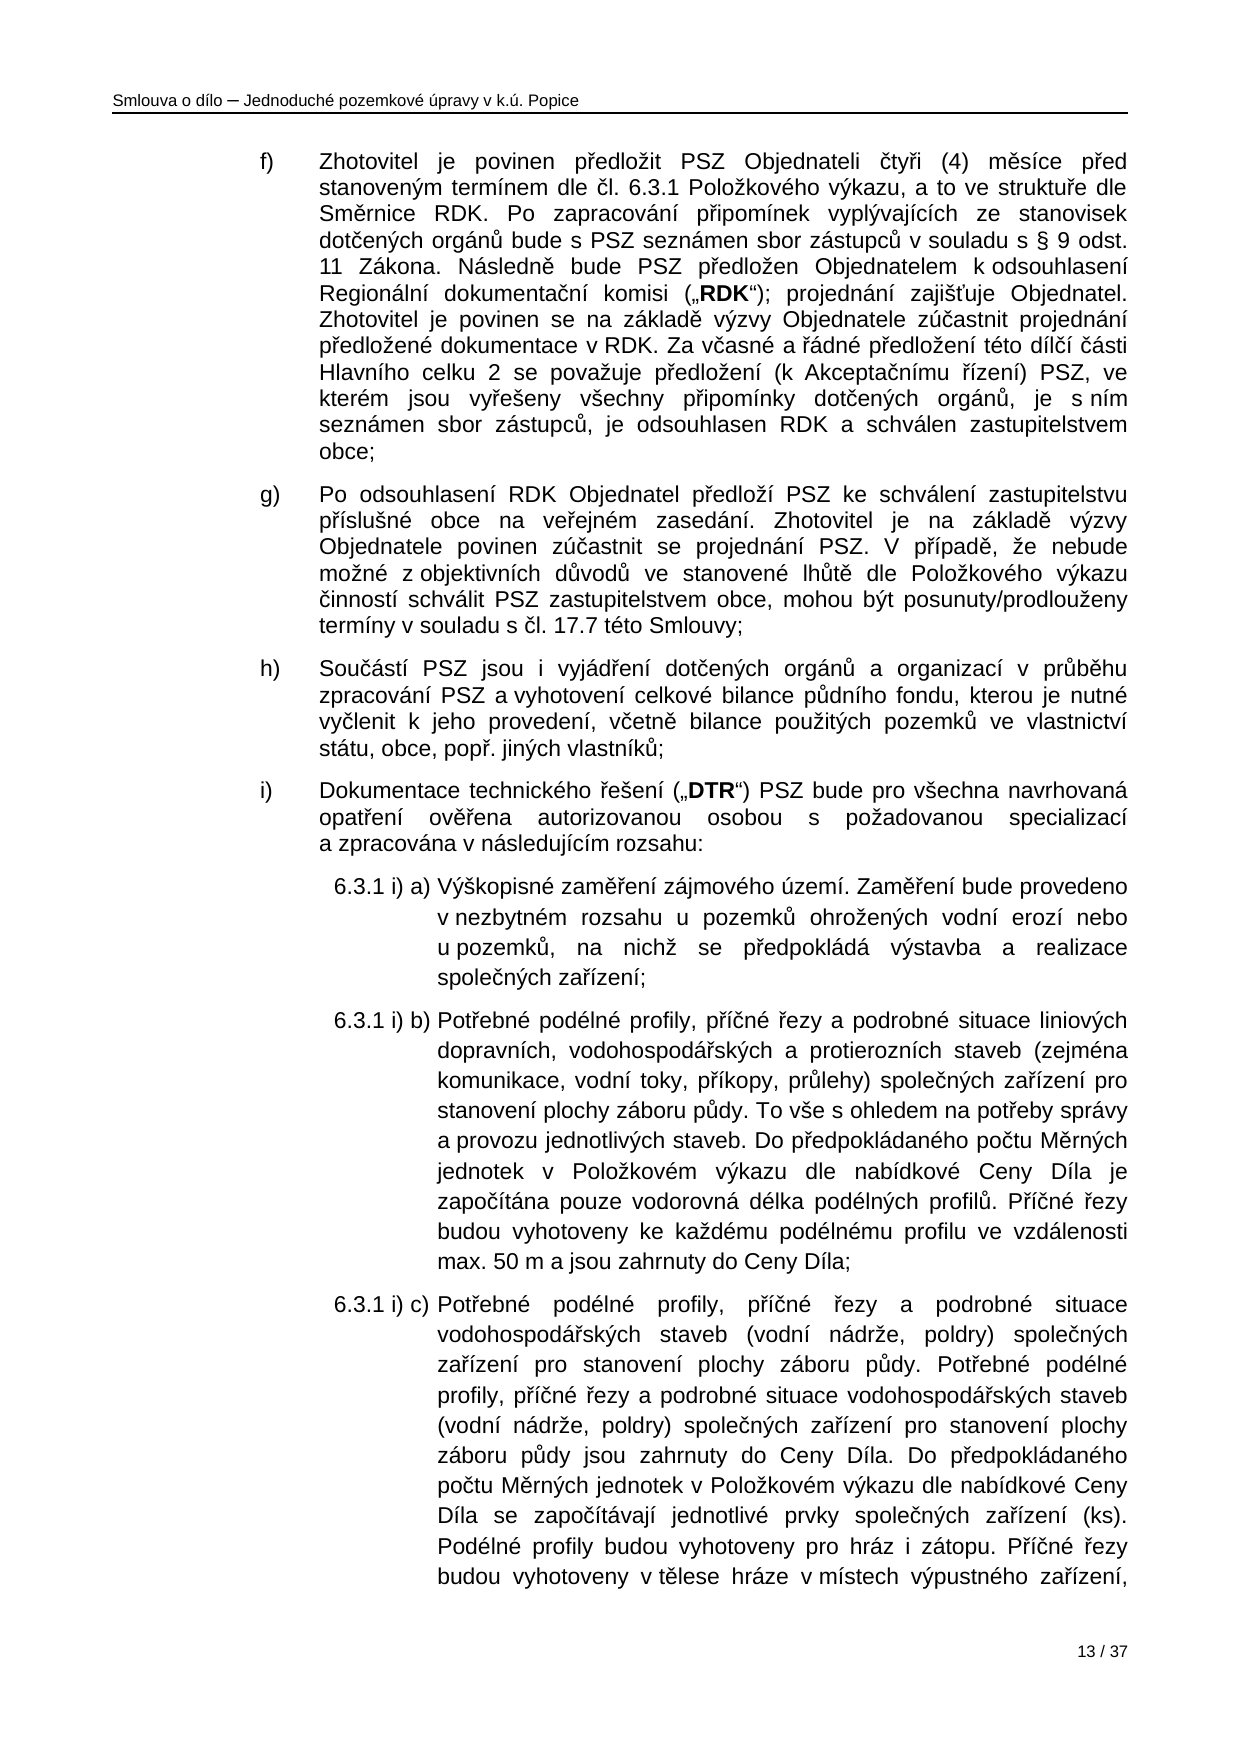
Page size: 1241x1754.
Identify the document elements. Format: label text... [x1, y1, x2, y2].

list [334, 1291, 1128, 1589]
list Potřebné podélné profily, příčné řezy a podrobné situace liniových dopravních, vodohospodářských a protierozních staveb (zejména komunikace, vodní toky, příkopy, průlehy) společných zařízení pro stanovení plochy záboru půdy. To vše s ohledem na potřeby správy a provozu jednotlivých staveb. Do předpokládaného počtu Měrných jednotek v Položkovém výkazu dle nabídkové Ceny Díla je započítána pouze vodorovná délka podélných profilů. Příčné řezy budou vyhotoveny ke každému podélnému profilu ve vzdálenosti max. 50 m a jsou zahrnuty do Ceny Díla; [334, 1007, 1128, 1274]
list Výškopisné zaměření zájmového území. Zaměření bude provedeno v nezbytném rozsahu u pozemků ohrožených vodní erozí nebo u pozemků, na nichž se předpokládá výstavba a realizace společných zařízení; [334, 873, 1128, 990]
list Po odsouhlasení RDK Objednatel předloží PSZ ke schválení zastupitelstvu příslušné obce na veřejném zasedání. Zhotovitel je na základě výzvy Objednatele povinen zúčastnit se projednání PSZ. V případě, že nebude možné z objektivních důvodů ve stanovené lhůtě dle Položkového výkazu činností schválit PSZ zastupitelstvem obce, mohou být posunuty/prodlouženy termíny v souladu s čl. 17.7 této Smlouvy; [260, 481, 1128, 639]
list Součástí PSZ jsou i vyjádření dotčených orgánů a organizací v průběhu zpracování PSZ a vyhotovení celkové bilance půdního fondu, kterou je nutné vyčlenit k jeho provedení, včetně bilance použitých pozemků ve vlastnictví státu, obce, popř. jiných vlastníků; [260, 655, 1128, 761]
list Dokumentace technického řešení („DTR“) PSZ bude pro všechna navrhovaná opatření ověřena autorizovanou osobou s požadovanou specializací a zpracována v následujícím rozsahu: [260, 777, 1128, 857]
list Zhotovitel je povinen předložit PSZ Objednateli čtyři (4) měsíce před stanoveným termínem dle čl. 6.3.1 Položkového výkazu, a to ve struktuře dle Směrnice RDK. Po zapracování připomínek vyplývajících ze stanovisek dotčených orgánů bude s PSZ seznámen sbor zástupců v souladu s § 9 odst. 11 Zákona. Následně bude PSZ předložen Objednatelem k odsouhlasení Regionální dokumentační komisi („RDK“); projednání zajišťuje Objednatel. Zhotovitel je povinen se na základě výzvy Objednatele zúčastnit projednání předložené dokumentace v RDK. Za včasné a řádné předložení této dílčí části Hlavního celku 2 se považuje předložení (k Akceptačnímu řízení) PSZ, ve kterém jsou vyřešeny všechny připomínky dotčených orgánů, je s ním seznámen sbor zástupců, je odsouhlasen RDK a schválen zastupitelstvem obce; [260, 148, 1128, 464]
